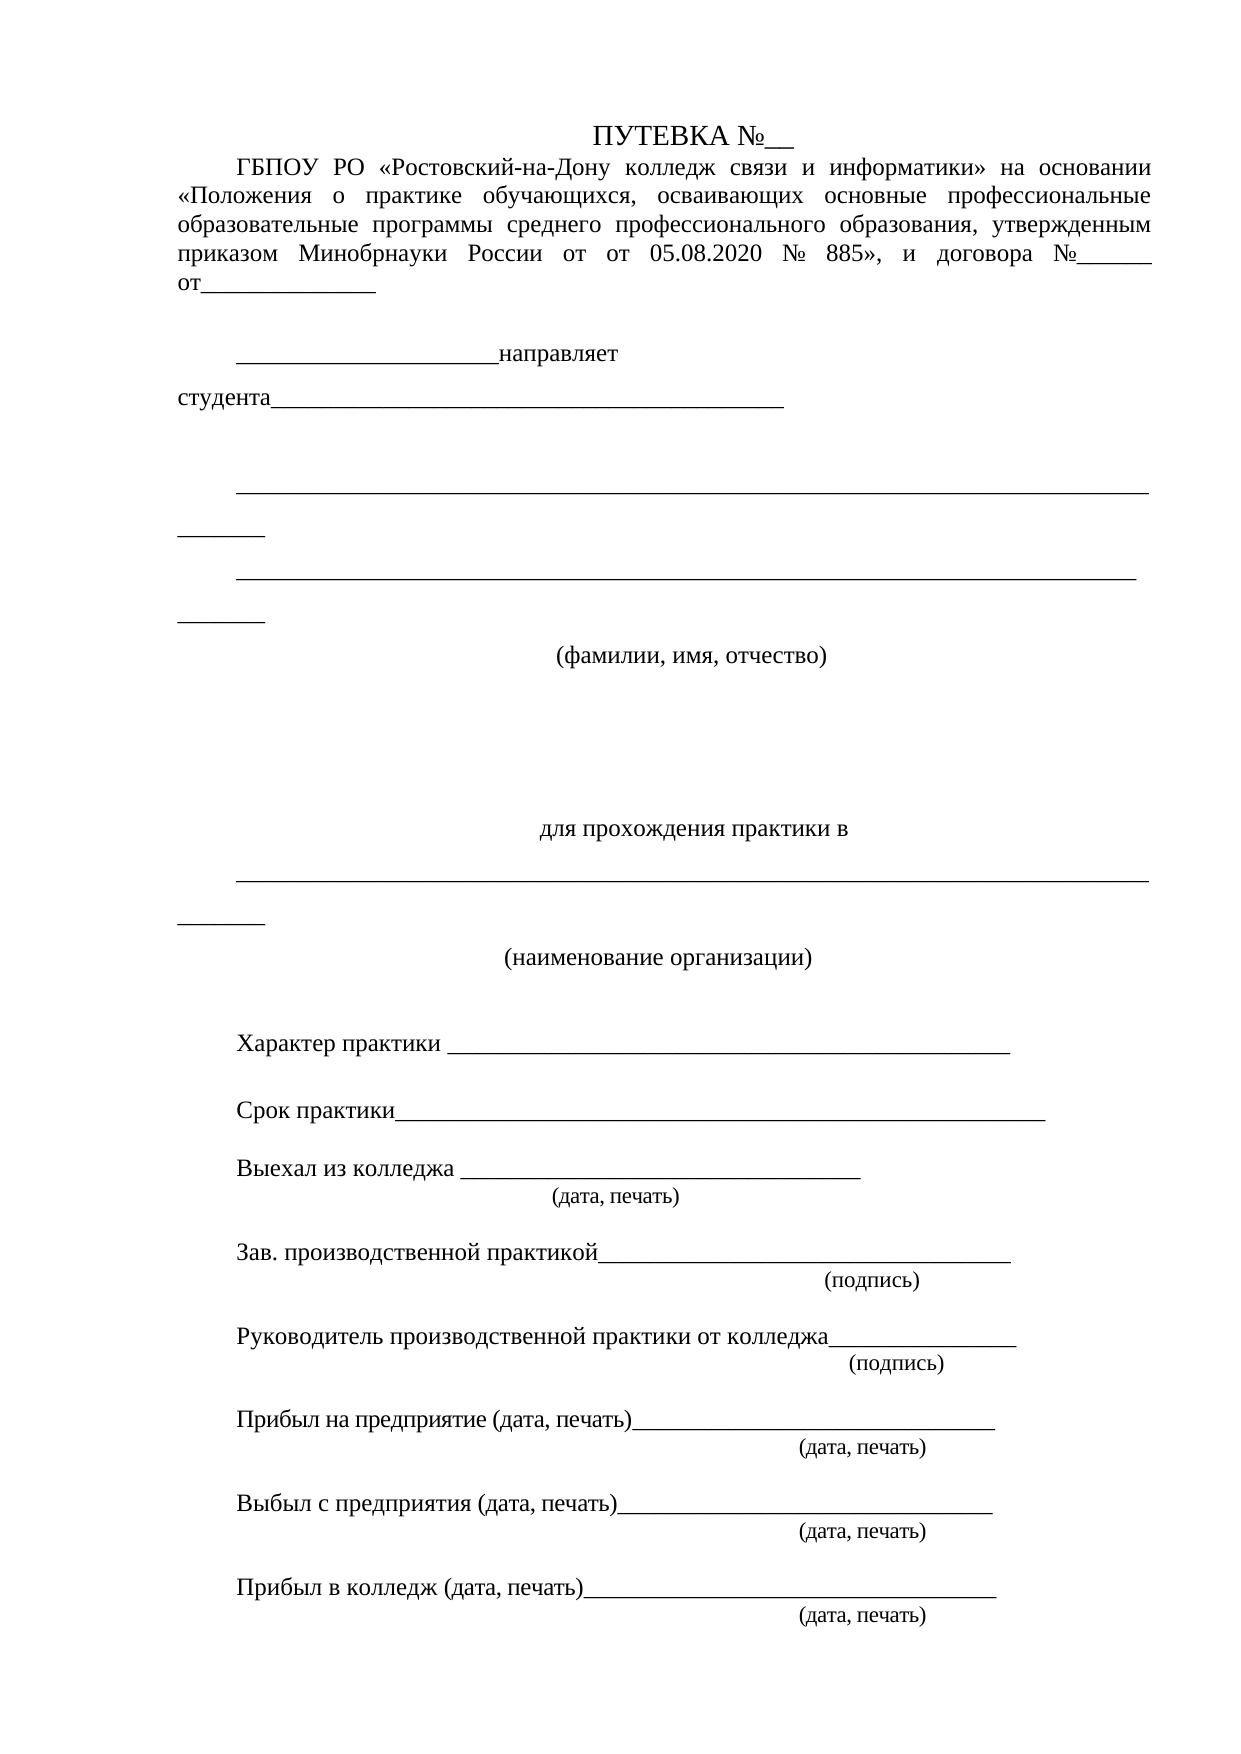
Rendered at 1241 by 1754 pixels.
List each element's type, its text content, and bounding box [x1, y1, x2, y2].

text Срок практики____________________________________________________ [177, 1086, 1161, 1124]
text Выехал из колледжа ________________________________ [177, 1153, 1240, 1182]
text (подпись) [177, 1349, 1152, 1376]
text (подпись) [177, 1266, 1152, 1292]
text (фамилии, имя, отчество) [177, 640, 1147, 669]
text Выбыл с предприятия (дата, печать)______________________________ [177, 1488, 1161, 1517]
text _____________________направляет студента_________________________________________ [177, 338, 1152, 410]
text (дата, печать) [177, 1433, 1240, 1460]
text Характер практики _____________________________________________ [177, 1028, 1175, 1057]
text ________________________________________________________________________________ [177, 856, 1152, 928]
text для прохождения практики в [177, 813, 1152, 842]
text _______________________________________________________________________________ [177, 554, 1147, 626]
text Прибыл в колледж (дата, печать)_________________________________ [177, 1572, 1161, 1601]
text ________________________________________________________________________________ [177, 468, 1152, 540]
text ПУТЕВКА №__ [236, 118, 1150, 152]
text Прибыл на предприятие (дата, печать)_____________________________ [177, 1404, 1161, 1433]
text Зав. производственной практикой_________________________________ [177, 1237, 1240, 1266]
text (дата, печать) [177, 1517, 1240, 1543]
text (наименование организации) [177, 942, 968, 971]
text (дата, печать) [177, 1182, 1240, 1208]
text ГБПОУ РО «Ростовский-на-Дону колледж связи и информатики» на основании «Положения о практике обучающихся, осваивающих основные профессиональные образовательные программы среднего профессионального образования, утвержденным приказом Минобрнауки России от от 05.08.2020 № 885», и договора №______ от______________ [177, 152, 1152, 295]
text (дата, печать) [177, 1601, 1240, 1627]
text Руководитель производственной практики от колледжа_______________ [177, 1321, 1152, 1349]
